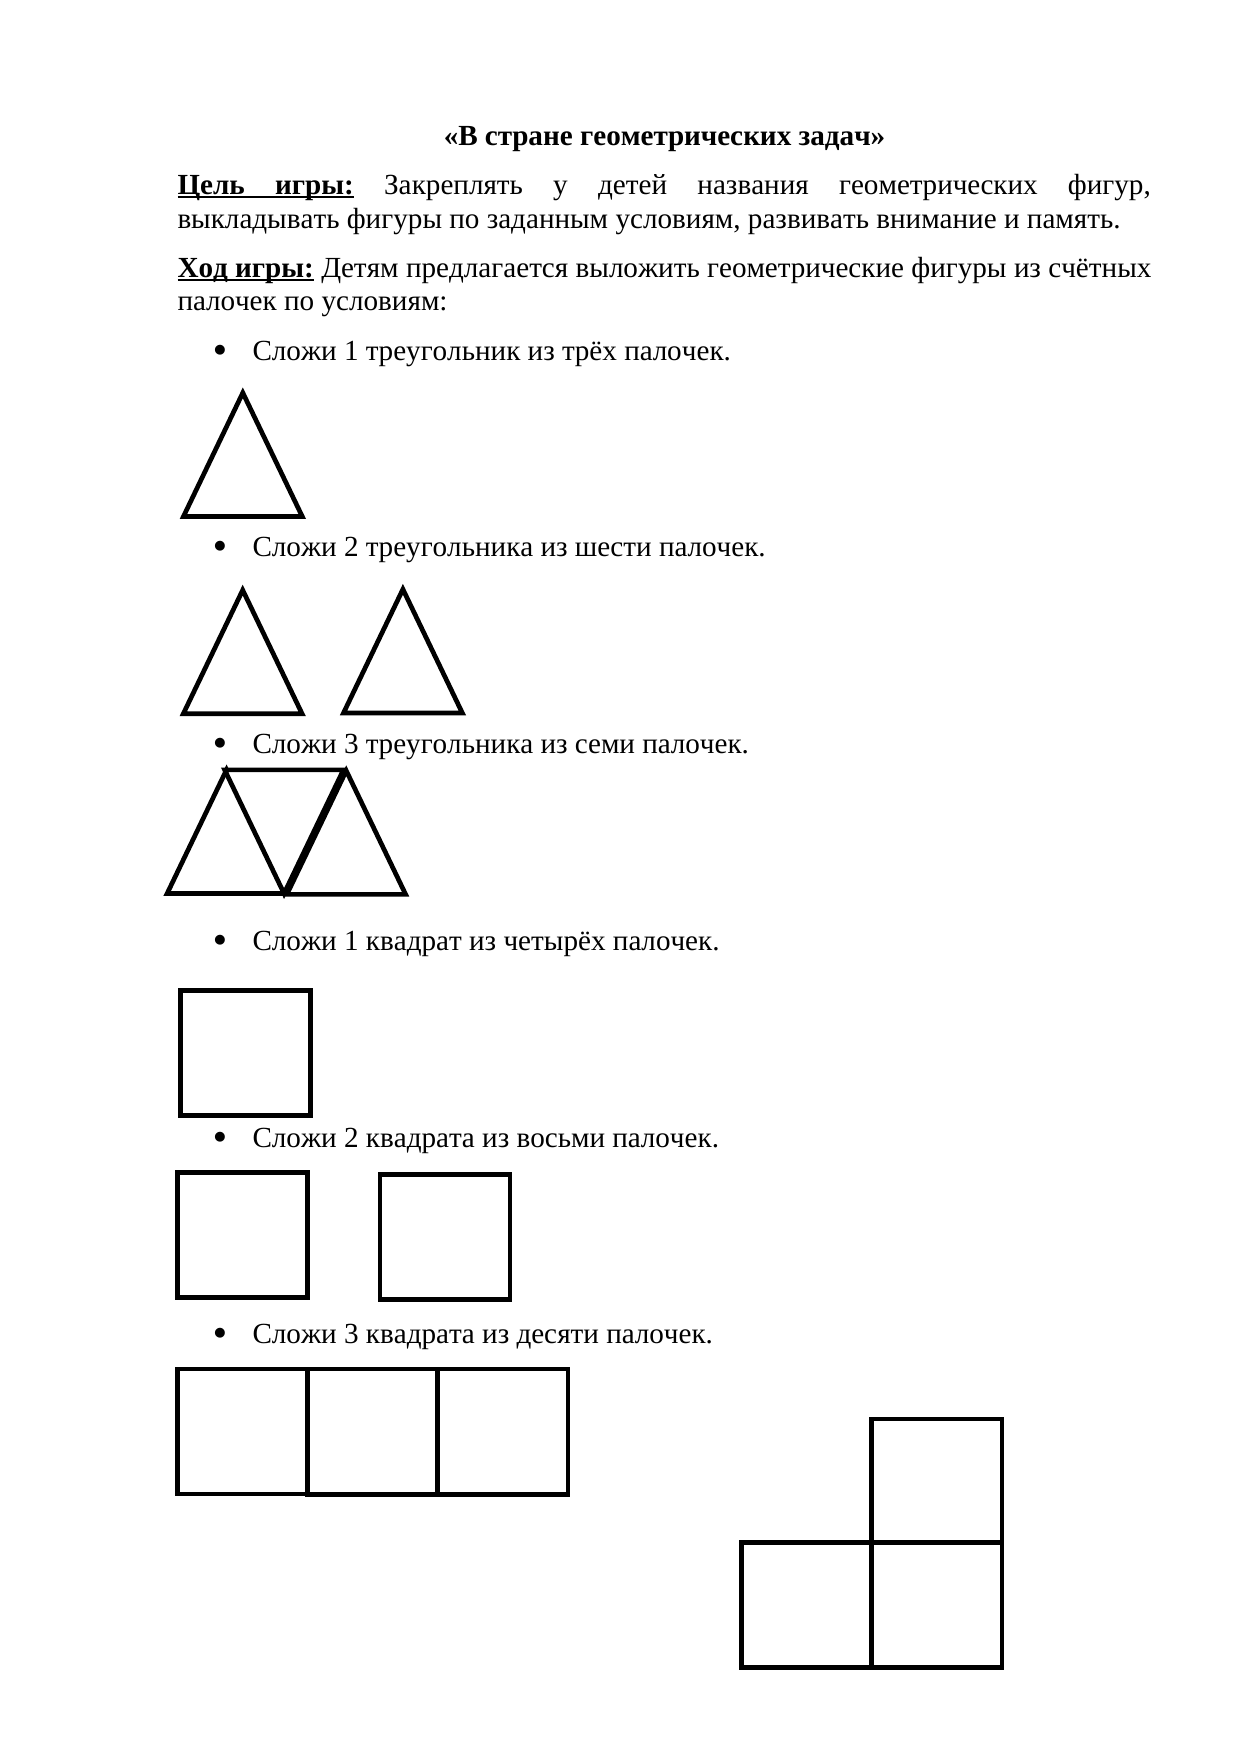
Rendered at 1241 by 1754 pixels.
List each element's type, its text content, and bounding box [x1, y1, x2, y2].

list Сложи 2 треугольника из шести палочек. [215, 529, 1152, 563]
text Ход игры: Детям предлагается выложить геометрические фигуры из счётных палочек по условиям: [177, 250, 1152, 317]
list Сложи 1 треугольник из трёх палочек. [215, 333, 1152, 366]
list Сложи 3 треугольника из семи палочек. [215, 726, 1152, 760]
text Цель игры: Закреплять у детей названия геометрических фигур, выкладывать фигуры по заданным условиям, развивать внимание и память. [177, 167, 1152, 234]
text «В стране геометрических задач» [177, 118, 1152, 152]
list Сложи 1 квадрат из четырёх палочек. [215, 923, 1152, 957]
list Сложи 3 квадрата из десяти палочек. [215, 1317, 1152, 1350]
list Сложи 2 квадрата из восьми палочек. [215, 1120, 1152, 1153]
